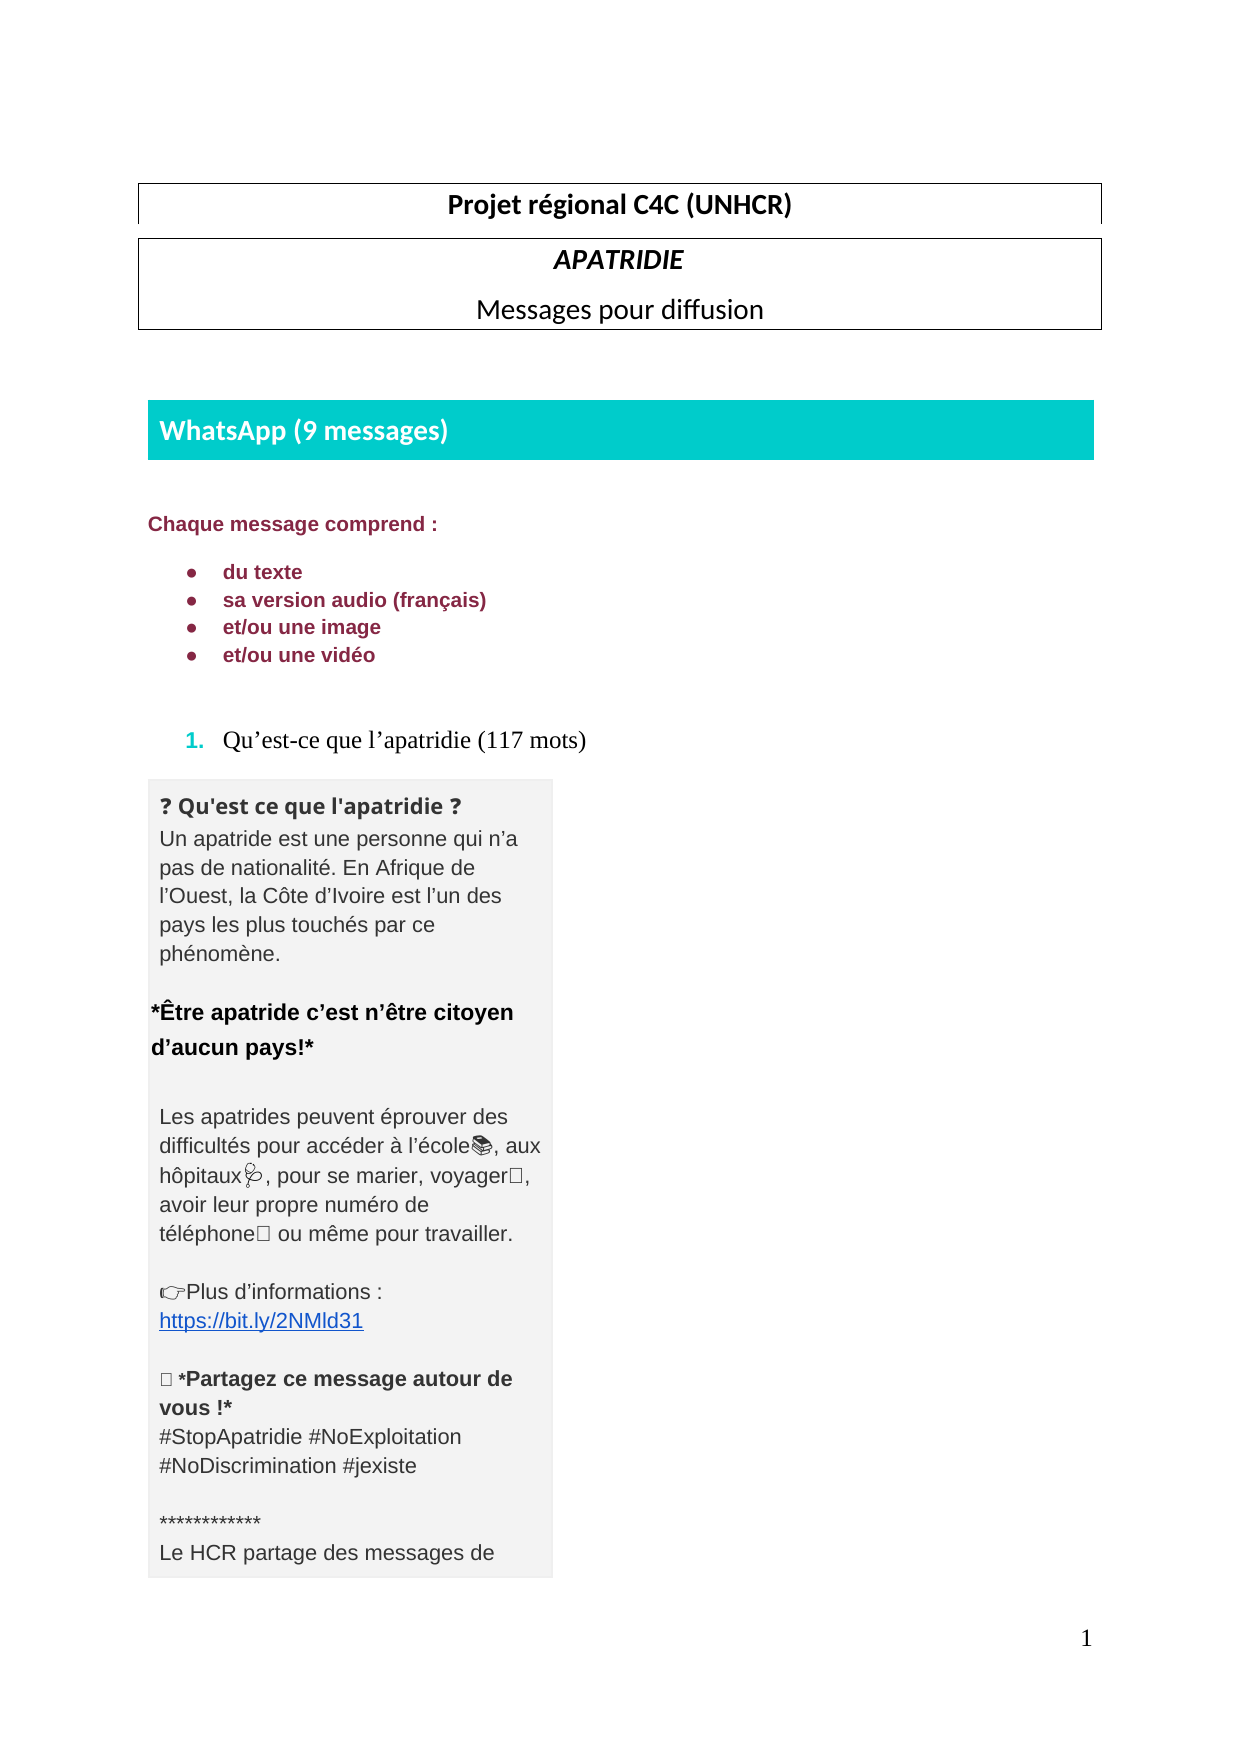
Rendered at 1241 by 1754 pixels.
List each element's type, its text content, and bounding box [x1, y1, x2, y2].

list et/ou une vidéo [185, 642, 1093, 666]
list du texte [185, 560, 1093, 584]
text Projet régional C4C (UNHCR) [139, 184, 1101, 224]
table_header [150, 781, 551, 1576]
text Chaque message comprend : [148, 512, 1093, 536]
text APATRIDIE Messages pour diffusion [139, 239, 1101, 329]
list et/ou une image [185, 615, 1093, 639]
table_header WhatsApp (9 messages) [150, 402, 1092, 458]
list sa version audio (français) [185, 587, 1093, 611]
